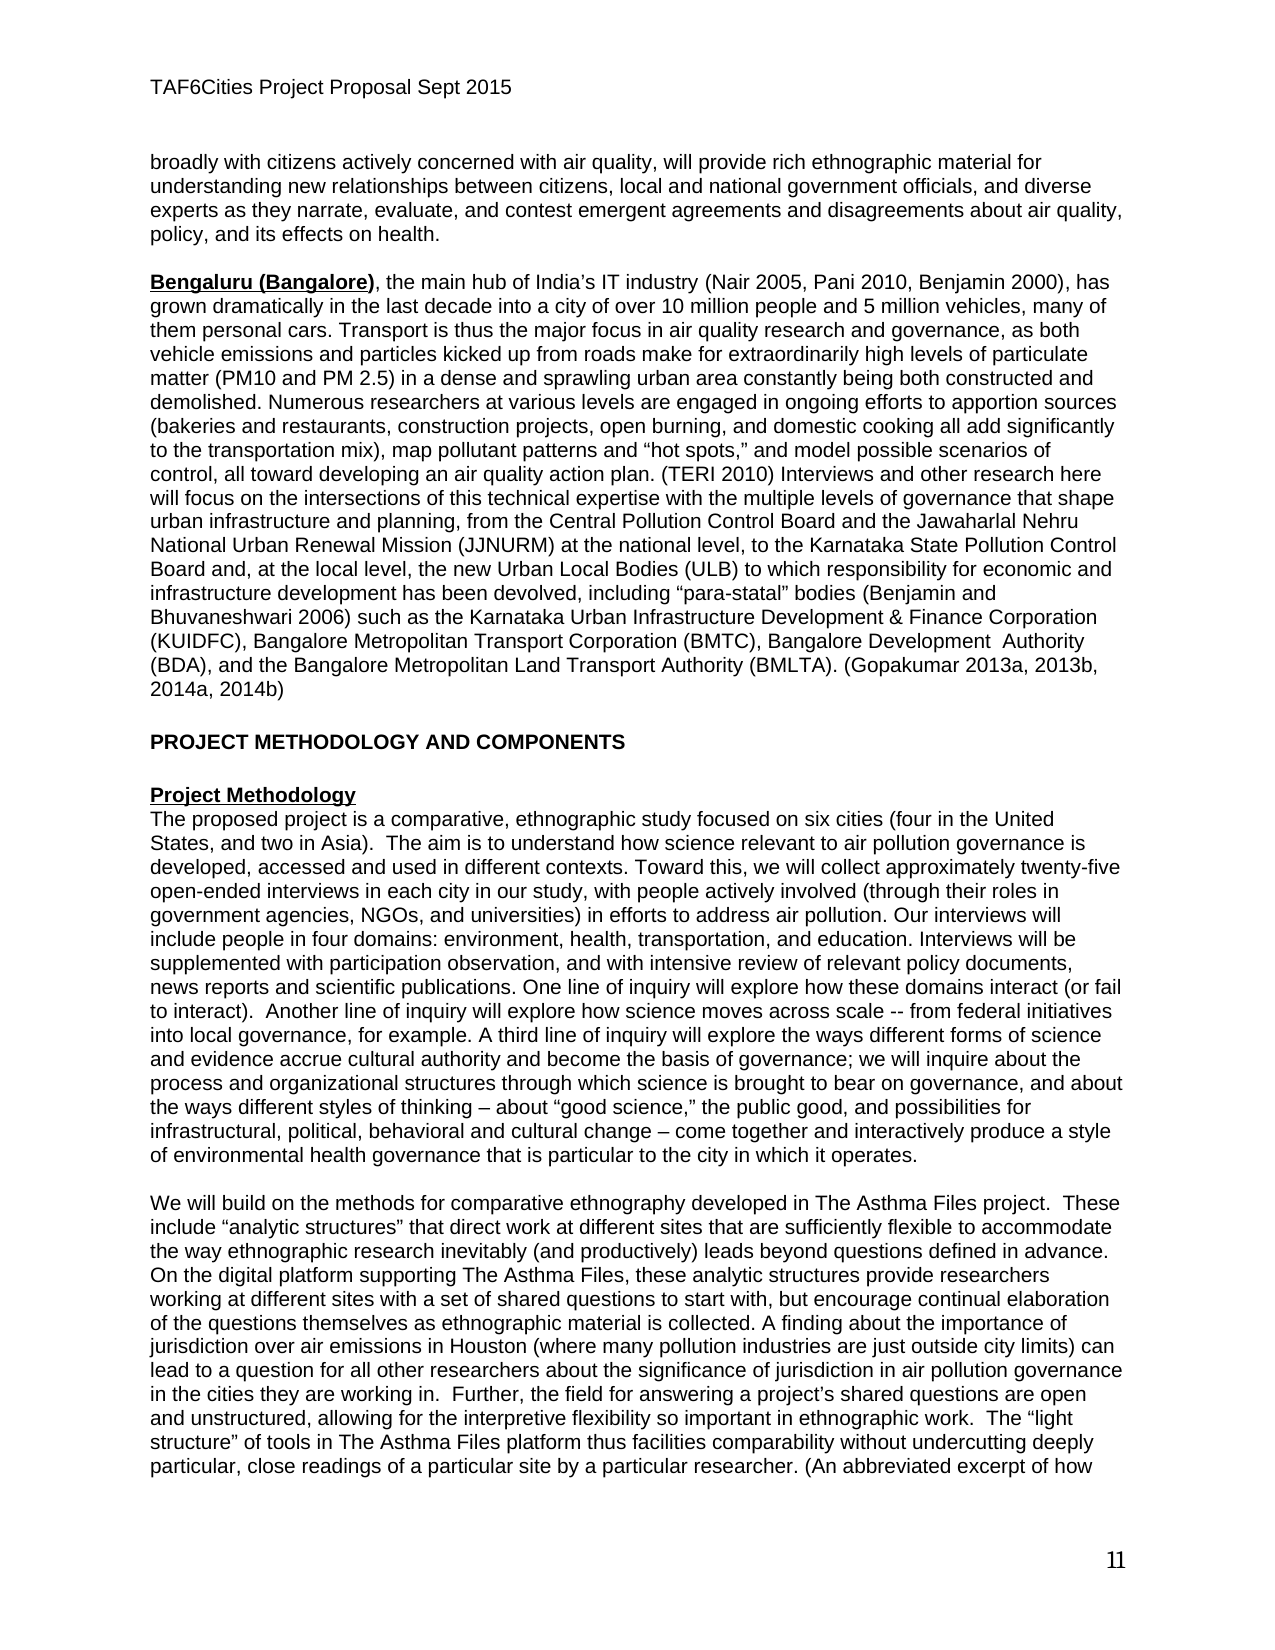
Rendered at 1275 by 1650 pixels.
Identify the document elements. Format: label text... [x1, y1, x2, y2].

text PROJECT METHODOLOGY AND COMPONENTS [150, 730, 1125, 754]
text Bengaluru (Bangalore), the main hub of India’s IT industry (Nair 2005, Pani 2010, Benjamin 2000), has grown dramatically in the last decade into a city of over 10 million people and 5 million vehicles, many of them personal cars. Transport is thus the major focus in air quality research and governance, as both vehicle emissions and particles kicked up from roads make for extraordinarily high levels of particulate matter (PM10 and PM 2.5) in a dense and sprawling urban area constantly being both constructed and demolished. Numerous researchers at various levels are engaged in ongoing efforts to apportion sources (bakeries and restaurants, construction projects, open burning, and domestic cooking all add significantly to the transportation mix), map pollutant patterns and “hot spots,” and model possible scenarios of control, all toward developing an air quality action plan. (TERI 2010) Interviews and other research here will focus on the intersections of this technical expertise with the multiple levels of governance that shape urban infrastructure and planning, from the Central Pollution Control Board and the Jawaharlal Nehru National Urban Renewal Mission (JJNURM) at the national level, to the Karnataka State Pollution Control Board and, at the local level, the new Urban Local Bodies (ULB) to which responsibility for economic and infrastructure development has been devolved, including “para-statal” bodies (Benjamin and Bhuvaneshwari 2006) such as the Karnataka Urban Infrastructure Development & Finance Corporation (KUIDFC), Bangalore Metropolitan Transport Corporation (BMTC), Bangalore Development Authority (BDA), and the Bangalore Metropolitan Land Transport Authority (BMLTA). (Gopakumar 2013a, 2013b, 2014a, 2014b) [150, 270, 1125, 701]
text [150, 150, 1125, 246]
text The proposed project is a comparative, ethnographic study focused on six cities (four in the United States, and two in Asia). The aim is to understand how science relevant to air pollution governance is developed, accessed and used in different contexts. Toward this, we will collect approximately twenty-five open-ended interviews in each city in our study, with people actively involved (through their roles in government agencies, NGOs, and universities) in efforts to address air pollution. Our interviews will include people in four domains: environment, health, transportation, and education. Interviews will be supplemented with participation observation, and with intensive review of relevant policy documents, news reports and scientific publications. One line of inquiry will explore how these domains interact (or fail to interact). Another line of inquiry will explore how science moves across scale -- from federal initiatives into local governance, for example. A third line of inquiry will explore the ways different forms of science and evidence accrue cultural authority and become the basis of governance; we will inquire about the process and organizational structures through which science is brought to bear on governance, and about the ways different styles of thinking – about “good science,” the public good, and possibilities for infrastructural, political, behavioral and cultural change – come together and interactively produce a style of environmental health governance that is particular to the city in which it operates. [150, 807, 1125, 1167]
text Project Methodology [150, 783, 1125, 807]
